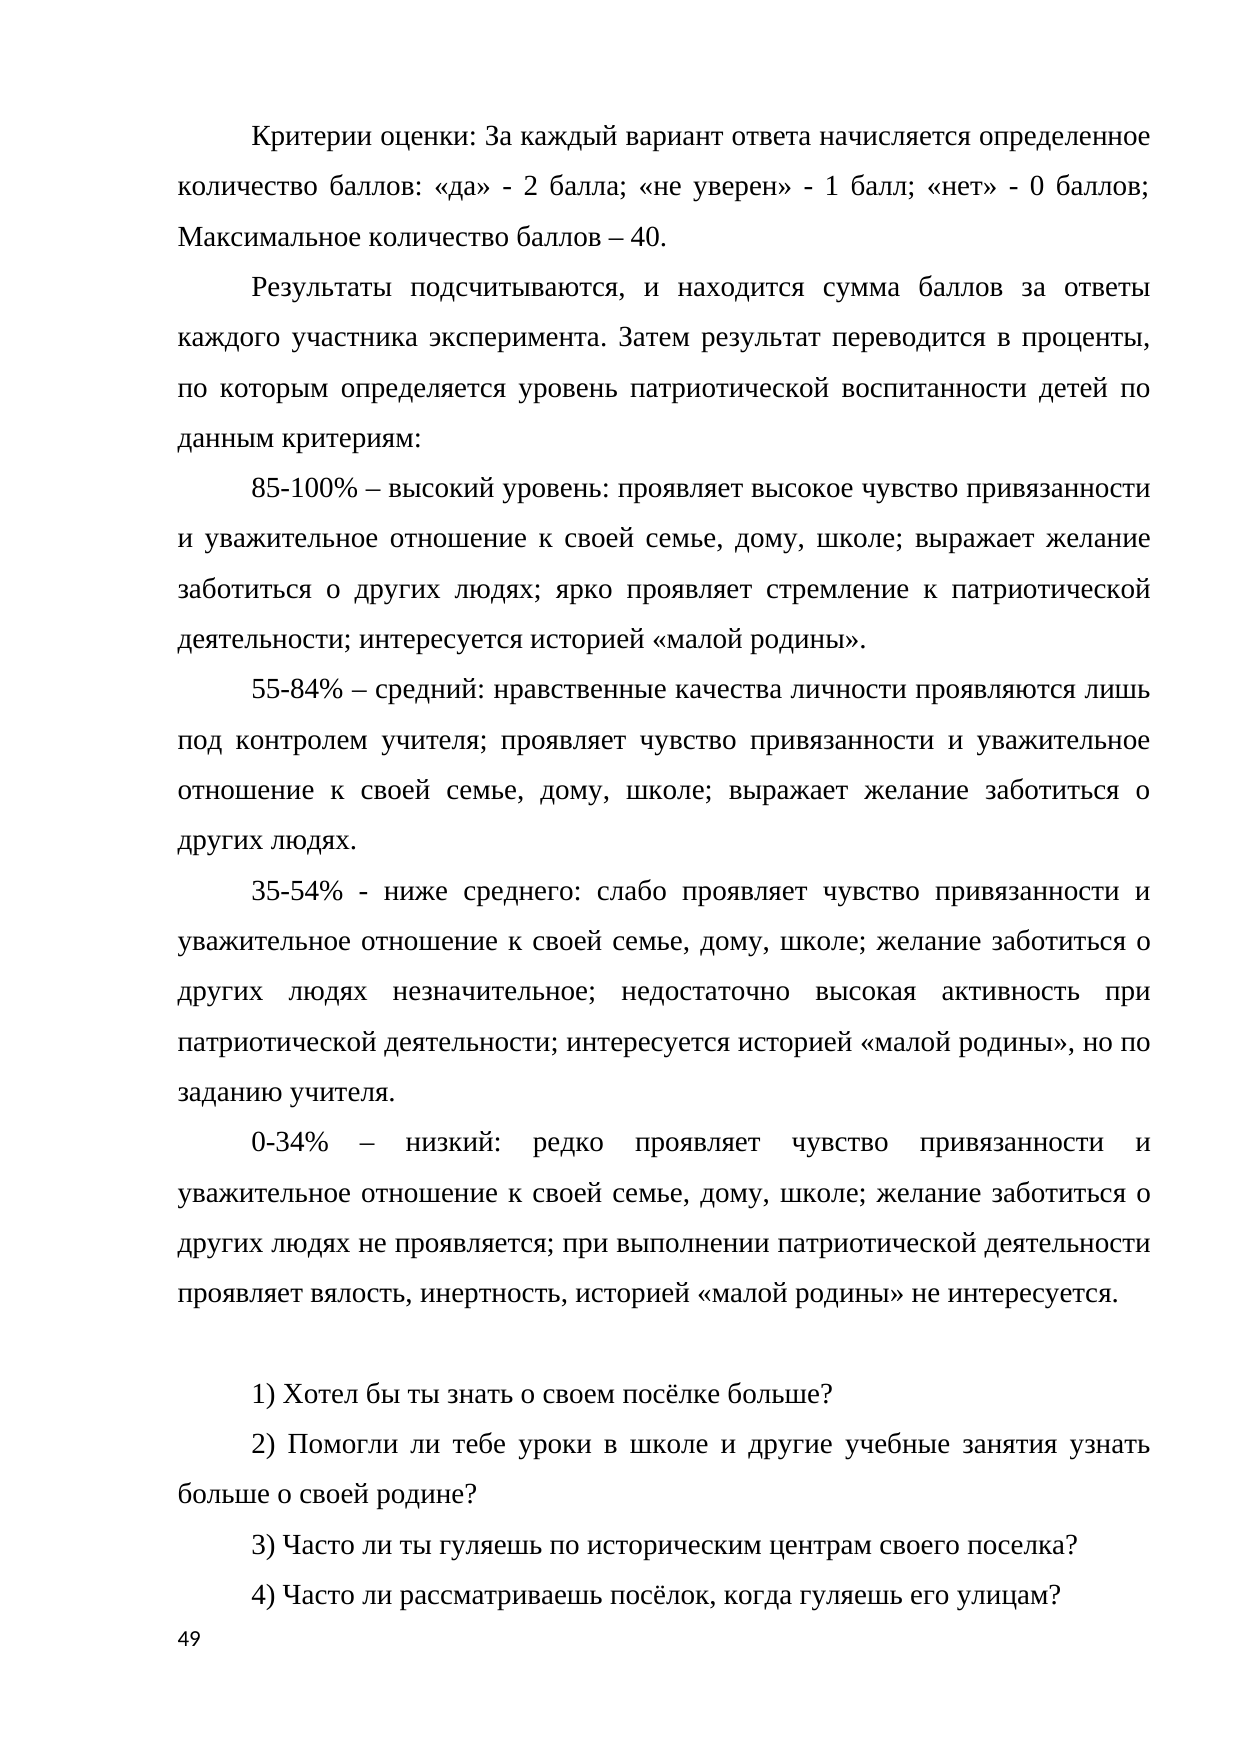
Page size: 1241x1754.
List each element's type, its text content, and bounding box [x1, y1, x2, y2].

text 1) Хотел бы ты знать о своем посёлке больше? [177, 1376, 1152, 1409]
text 35-54% - ниже среднего: слабо проявляет чувство привязанности и уважительное отношение к своей семье, дому, школе; желание заботиться о других людях незначительное; недостаточно высокая активность при патриотической деятельности; интересуется историей «малой родины», но по заданию учителя. [177, 873, 1152, 1108]
text Результаты подсчитываются, и находится сумма баллов за ответы каждого участника эксперимента. Затем результат переводится в проценты, по которым определяется уровень патриотической воспитанности детей по данным критериям: [177, 269, 1152, 453]
text 3) Часто ли ты гуляешь по историческим центрам своего поселка? [177, 1527, 1152, 1560]
text 4) Часто ли рассматриваешь посёлок, когда гуляешь его улицам? [177, 1577, 1152, 1611]
text 0-34% – низкий: редко проявляет чувство привязанности и уважительное отношение к своей семье, дому, школе; желание заботиться о других людях не проявляется; при выполнении патриотической деятельности проявляет вялость, инертность, историей «малой родины» не интересуется. [177, 1124, 1152, 1309]
text 85-100% – высокий уровень: проявляет высокое чувство привязанности и уважительное отношение к своей семье, дому, школе; выражает желание заботиться о других людях; ярко проявляет стремление к патриотической деятельности; интересуется историей «малой родины». [177, 470, 1152, 655]
text 55-84% – средний: нравственные качества личности проявляются лишь под контролем учителя; проявляет чувство привязанности и уважительное отношение к своей семье, дому, школе; выражает желание заботиться о других людях. [177, 672, 1152, 856]
text Критерии оценки: За каждый вариант ответа начисляется определенное количество баллов: «да» - 2 балла; «не уверен» - 1 балл; «нет» - 0 баллов; Максимальное количество баллов – 40. [177, 118, 1152, 252]
text 2) Помогли ли тебе уроки в школе и другие учебные занятия узнать больше о своей родине? [177, 1426, 1152, 1510]
